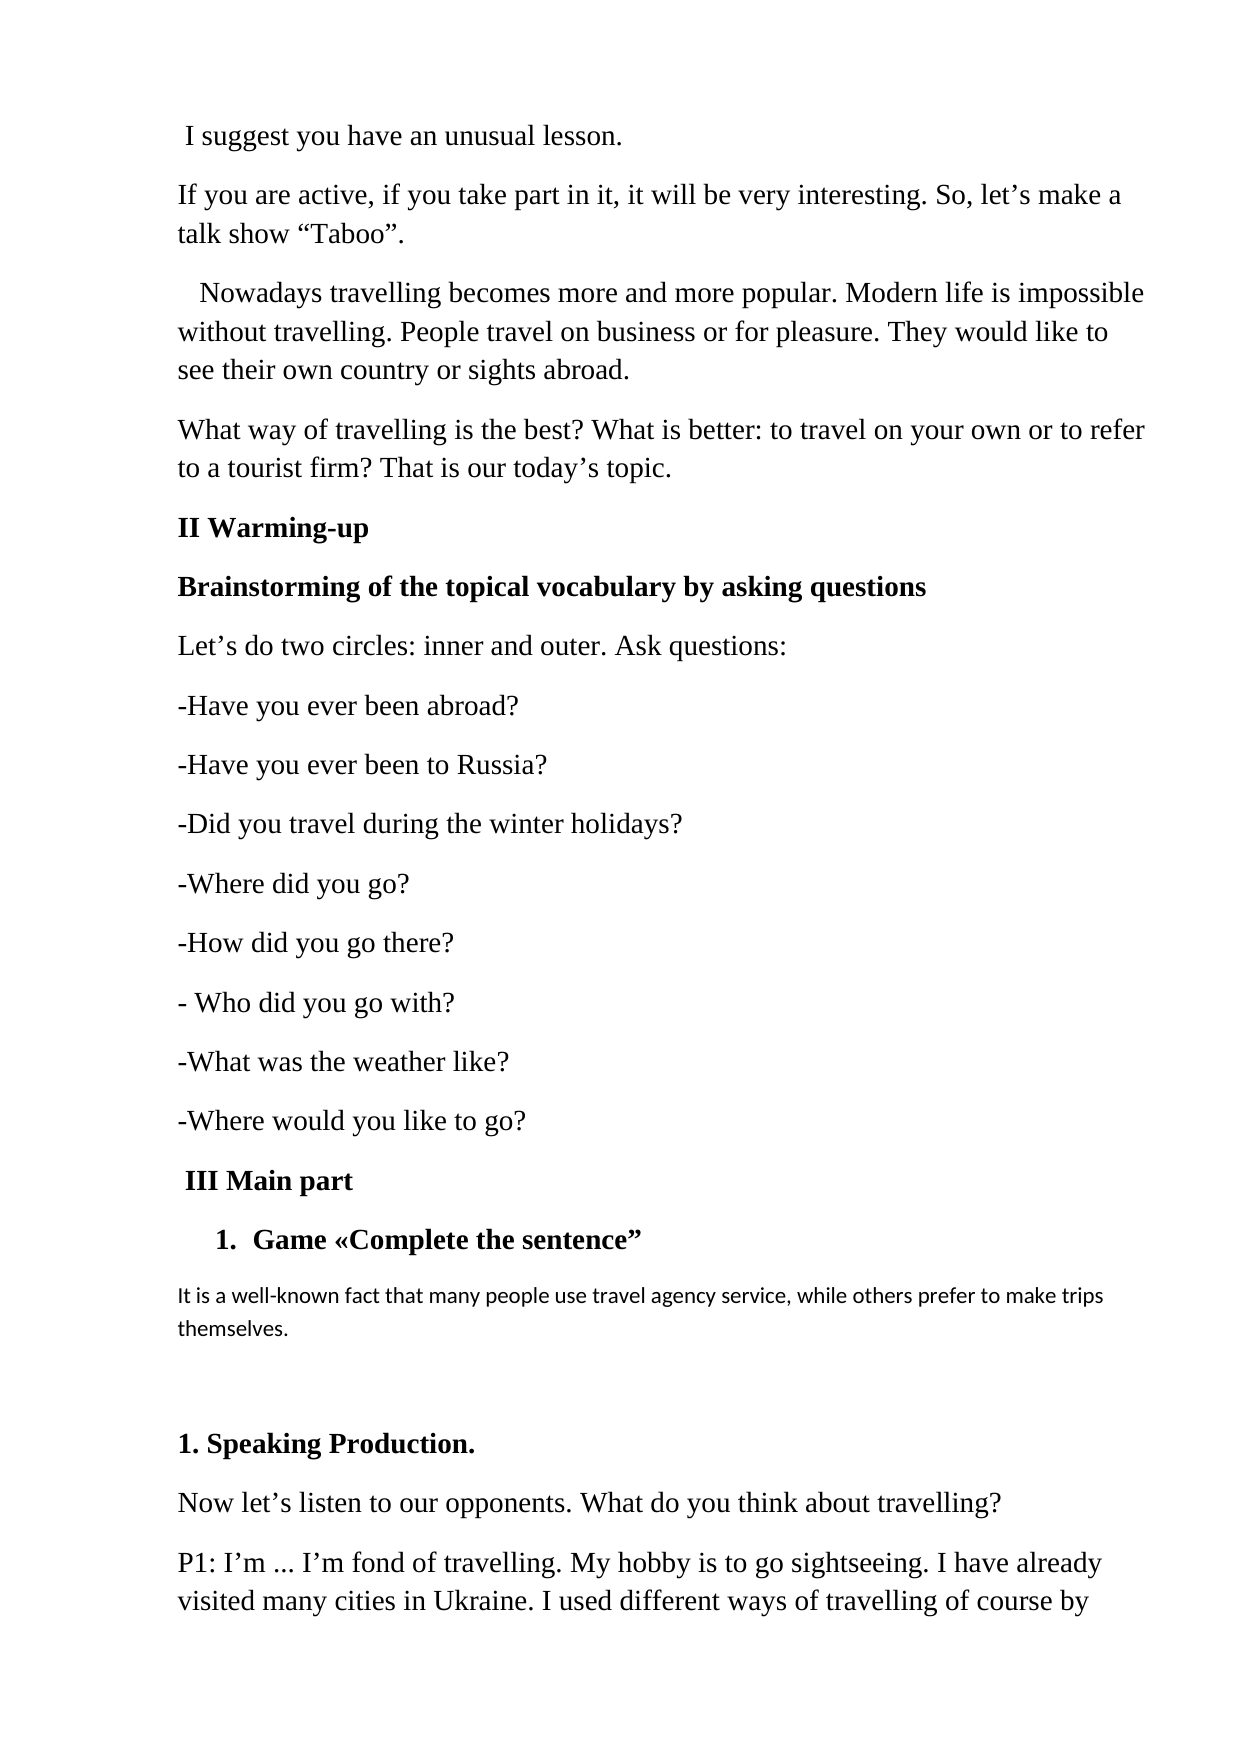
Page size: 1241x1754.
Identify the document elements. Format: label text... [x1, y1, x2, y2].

text It is a well-known fact that many people use travel agency service, while others prefer to make trips themselves. [177, 1282, 1152, 1342]
text 1. Speaking Production. [177, 1426, 1152, 1460]
text What way of travelling is the best? What is better: to travel on your own or to refer to a tourist firm? That is our today’s topic. [177, 412, 1152, 484]
text -Where would you like to go? [177, 1103, 1152, 1137]
text III Main part [177, 1163, 1152, 1196]
text -Did you travel during the winter holidays? [177, 807, 1152, 840]
text Brainstorming of the topical vocabulary by asking questions [177, 569, 1152, 603]
text Let’s do two circles: inner and outer. Ask questions: [177, 628, 1152, 662]
text -Where did you go? [177, 866, 1152, 899]
text -Have you ever been abroad? [177, 688, 1152, 721]
text -How did you go there? [177, 925, 1152, 959]
text I suggest you have an unusual lesson. [177, 118, 1152, 152]
text -What was the weather like? [177, 1044, 1152, 1078]
text If you are active, if you take part in it, it will be very interesting. So, let’s make a talk show “Taboo”. [177, 177, 1152, 249]
text Nowadays travelling becomes more and more popular. Modern life is impossible without travelling. People travel on business or for pleasure. They would like to see their own country or sights abroad. [177, 275, 1152, 386]
text Now let’s listen to our opponents. What do you think about travelling? [177, 1486, 1152, 1519]
text -Have you ever been to Russia? [177, 747, 1152, 781]
text II Warming-up [177, 510, 1152, 543]
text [177, 1545, 1152, 1617]
list Game «Complete the sentence” [215, 1222, 1152, 1256]
text - Who did you go with? [177, 985, 1152, 1018]
